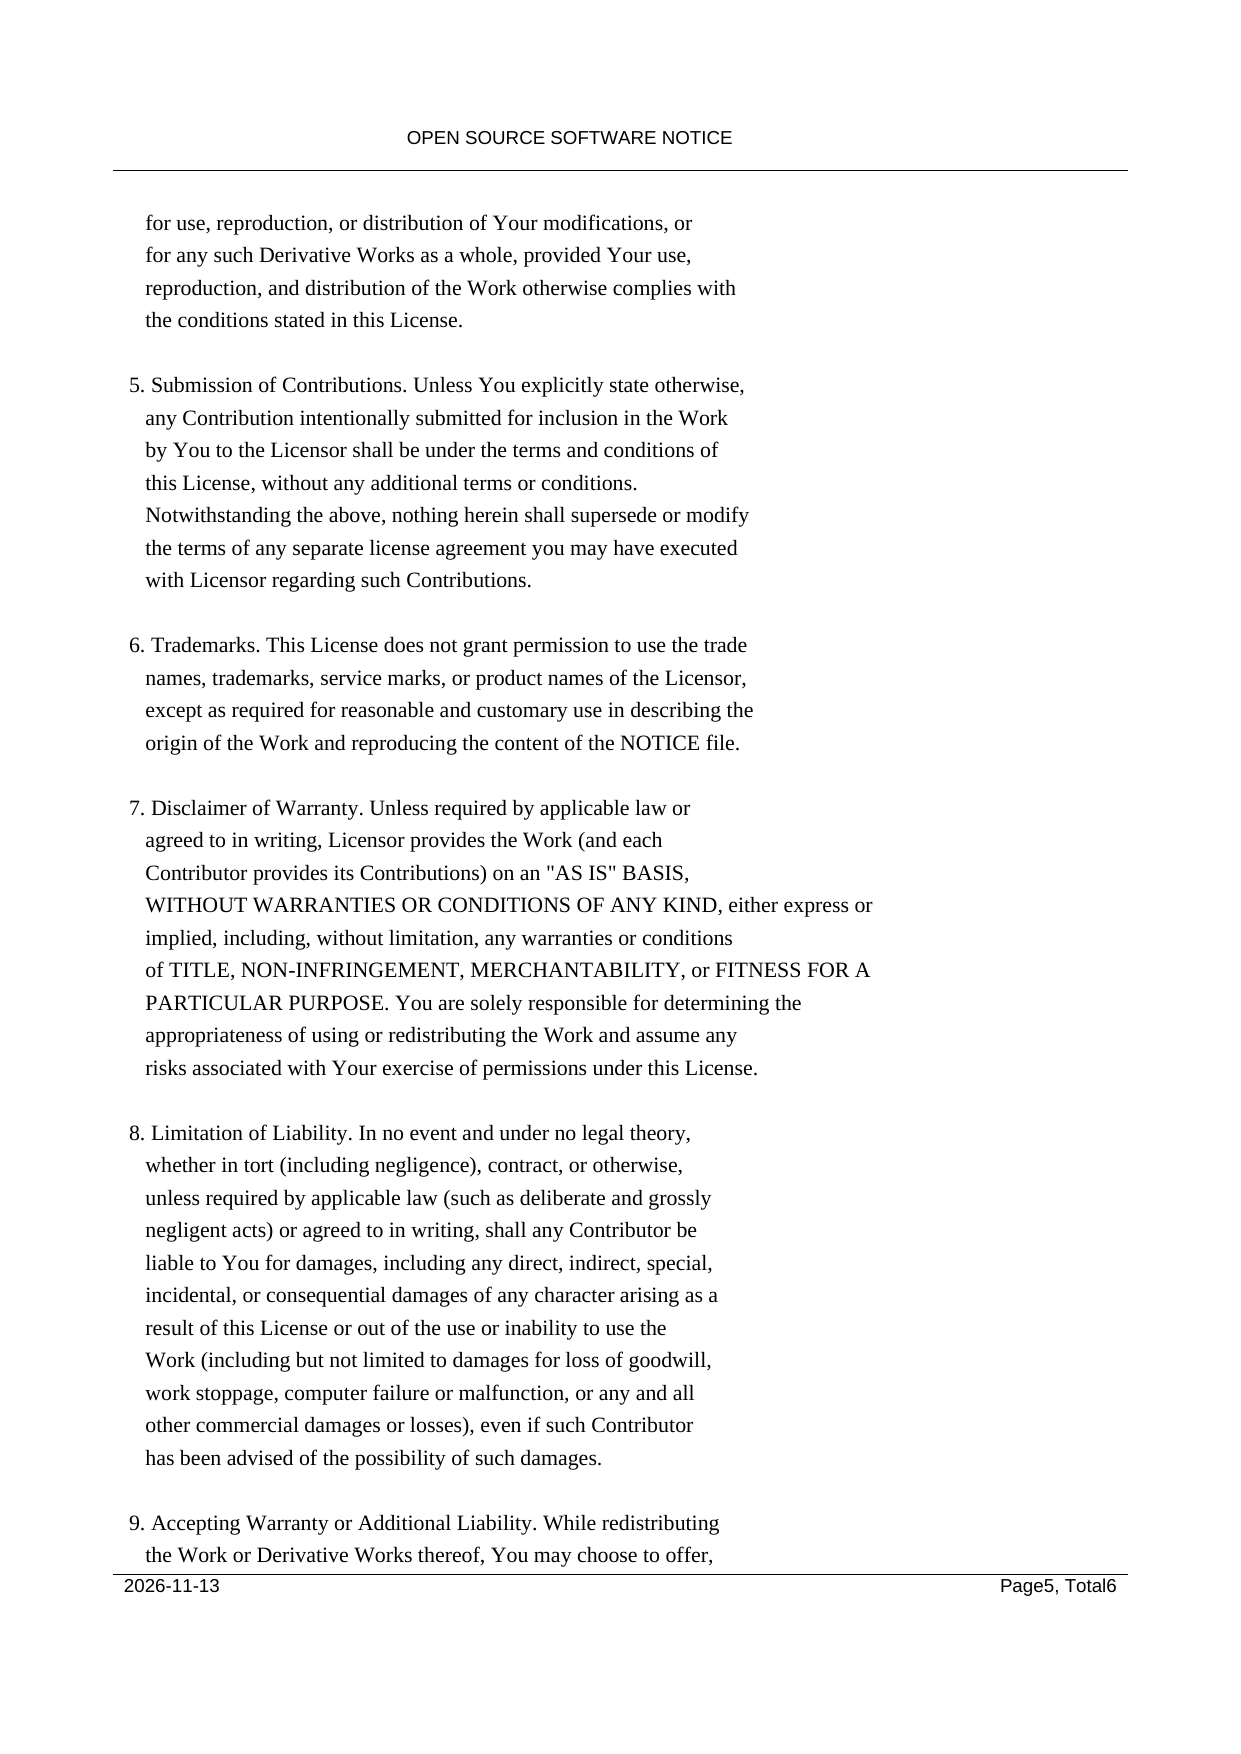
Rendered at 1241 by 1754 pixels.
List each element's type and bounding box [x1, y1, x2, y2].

text [112, 206, 1128, 1571]
